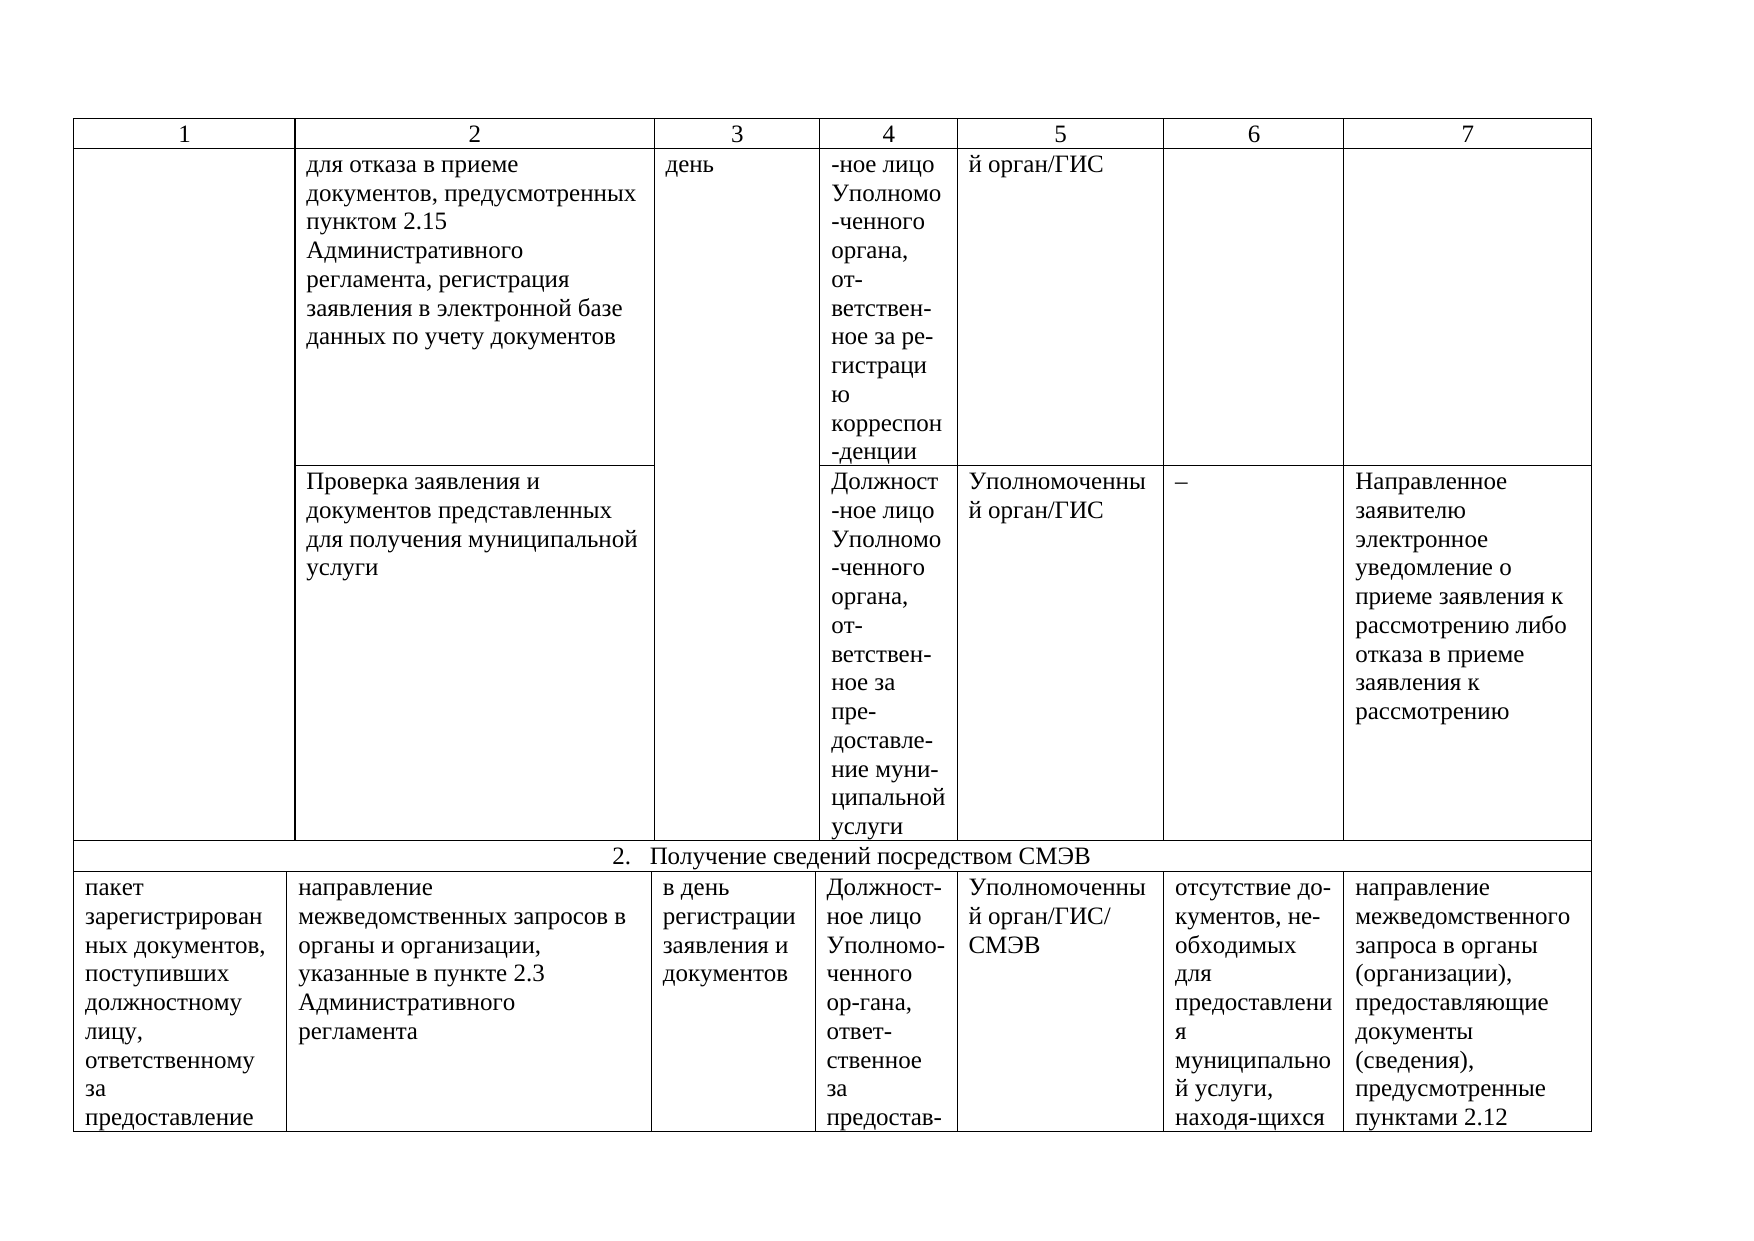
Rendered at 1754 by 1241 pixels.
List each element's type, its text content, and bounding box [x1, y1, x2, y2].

table_cell Получение сведений посредством СМЭВ [74, 841, 1591, 871]
table_cell – [1164, 466, 1343, 840]
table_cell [820, 149, 957, 465]
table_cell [652, 872, 815, 1131]
table_cell Уполномоченный орган/ГИС [958, 466, 1163, 840]
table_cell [74, 872, 286, 1131]
table_header 7 [1344, 119, 1591, 148]
table_cell Должност-ное лицо Уполномо-ченного органа, от-ветствен-ное за пре-доставле-ние муни-ципальной услуги [820, 466, 957, 840]
table_header 6 [1164, 119, 1343, 148]
table_header 1 [74, 119, 294, 148]
table_cell Проверка заявления и документов представленных для получения муниципальной услуги [296, 466, 654, 840]
table_cell Направленное заявителю электронное уведомление о приеме заявления к рассмотрению либо отказа в приеме заявления к рассмотрению [1344, 466, 1591, 840]
table_header 3 [655, 119, 819, 148]
table_header 4 [820, 119, 957, 148]
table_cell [287, 872, 651, 1131]
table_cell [816, 872, 957, 1131]
table_cell Уполномоченный орган/ГИС [958, 149, 1163, 465]
table_cell 1 рабочий день [655, 149, 819, 840]
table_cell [1164, 872, 1343, 1131]
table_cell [296, 149, 654, 465]
table_header 2 [296, 119, 654, 148]
table_cell Уполномоченный орган/ГИС/ СМЭВ [958, 872, 1163, 1131]
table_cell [1344, 872, 1591, 1131]
table_header 5 [958, 119, 1163, 148]
